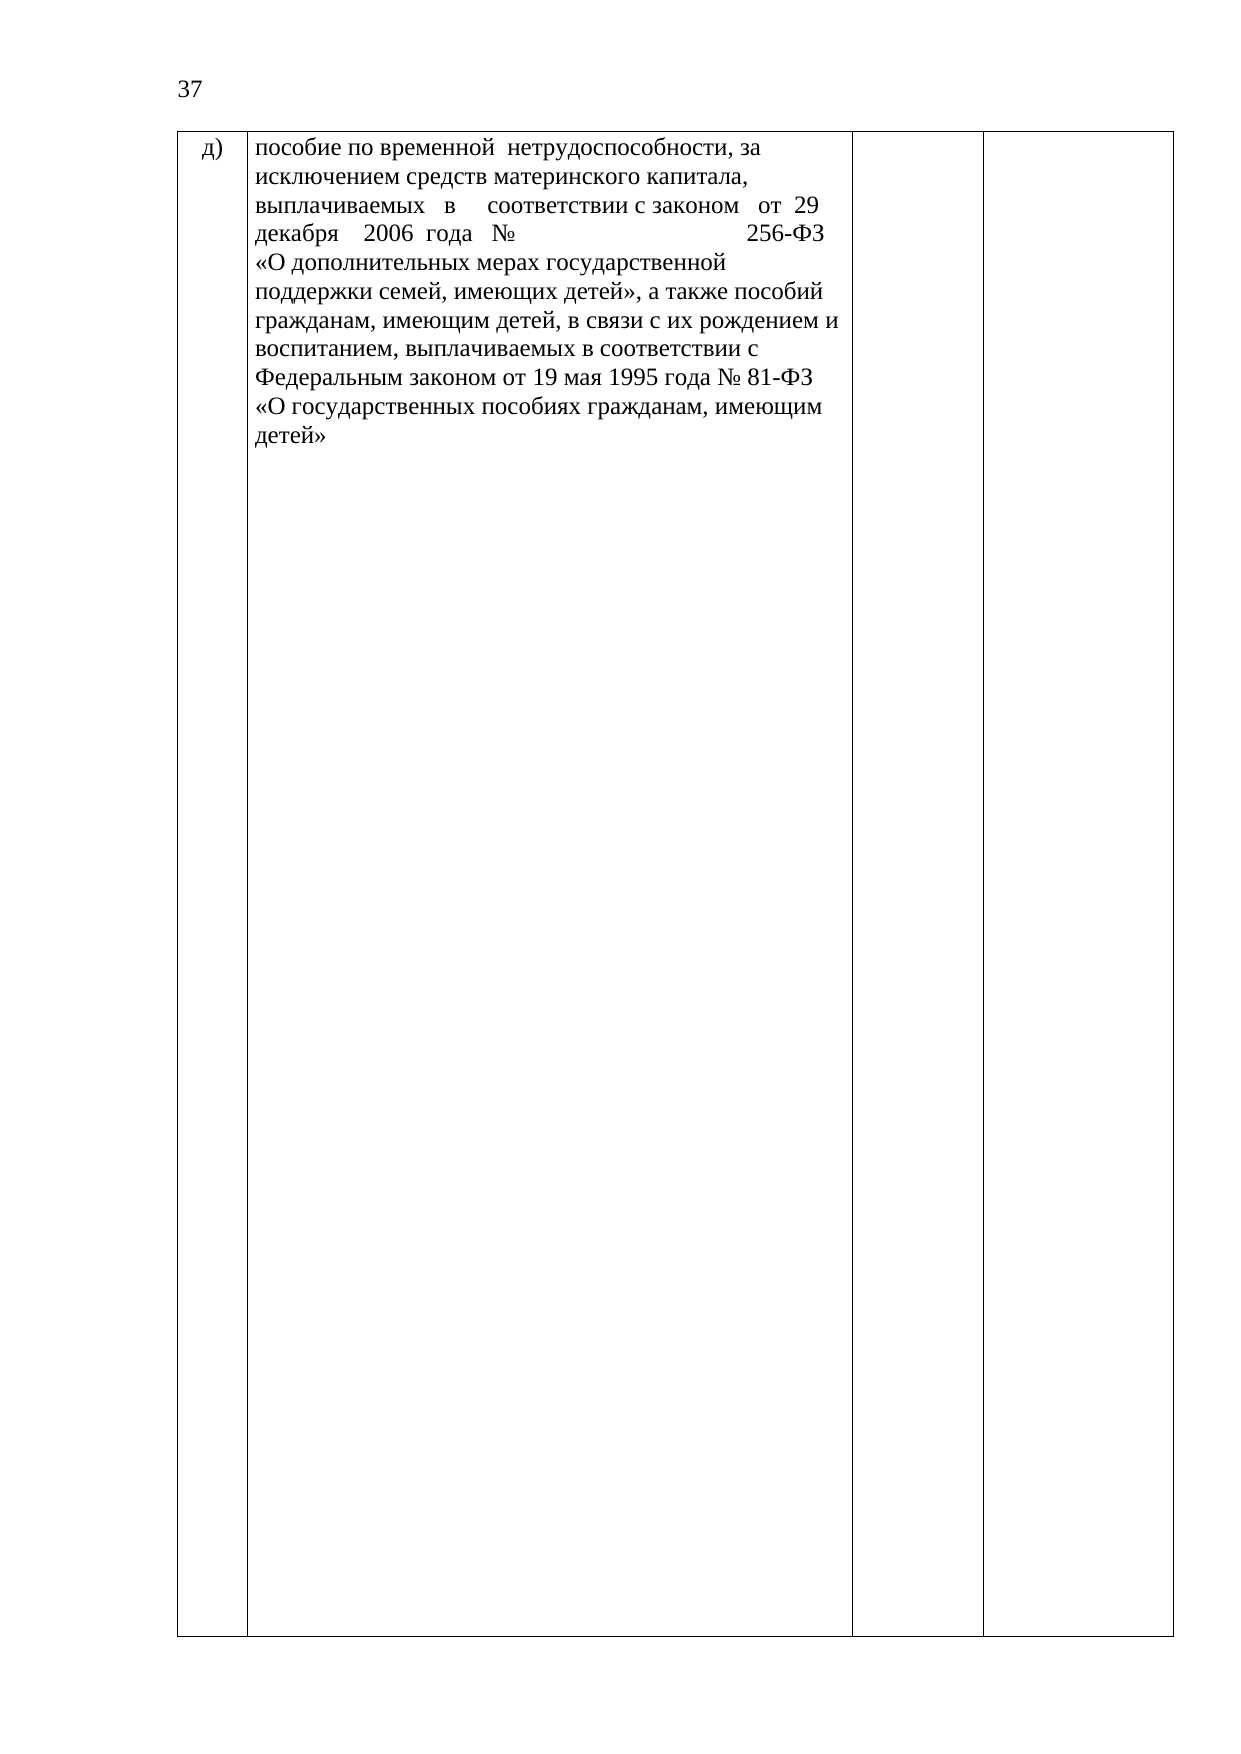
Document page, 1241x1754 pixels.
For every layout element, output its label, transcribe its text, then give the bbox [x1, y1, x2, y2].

table_cell [853, 132, 983, 1636]
table_cell [984, 132, 1173, 1636]
table_cell пособие по временной нетрудоспособности, за исключением средств материнского капитала, выплачиваемых в соответствии с законом от 29 декабря 2006 года № 256-ФЗ «О дополнительных мерах государственной поддержки семей, имеющих детей», а также пособий гражданам, имеющим детей, в связи с их рождением и воспитанием, выплачиваемых в соответствии с Федеральным законом от 19 мая 1995 года № 81-ФЗ «О государственных пособиях гражданам, имеющим детей» [248, 132, 852, 1636]
table_cell д) [178, 132, 247, 1636]
